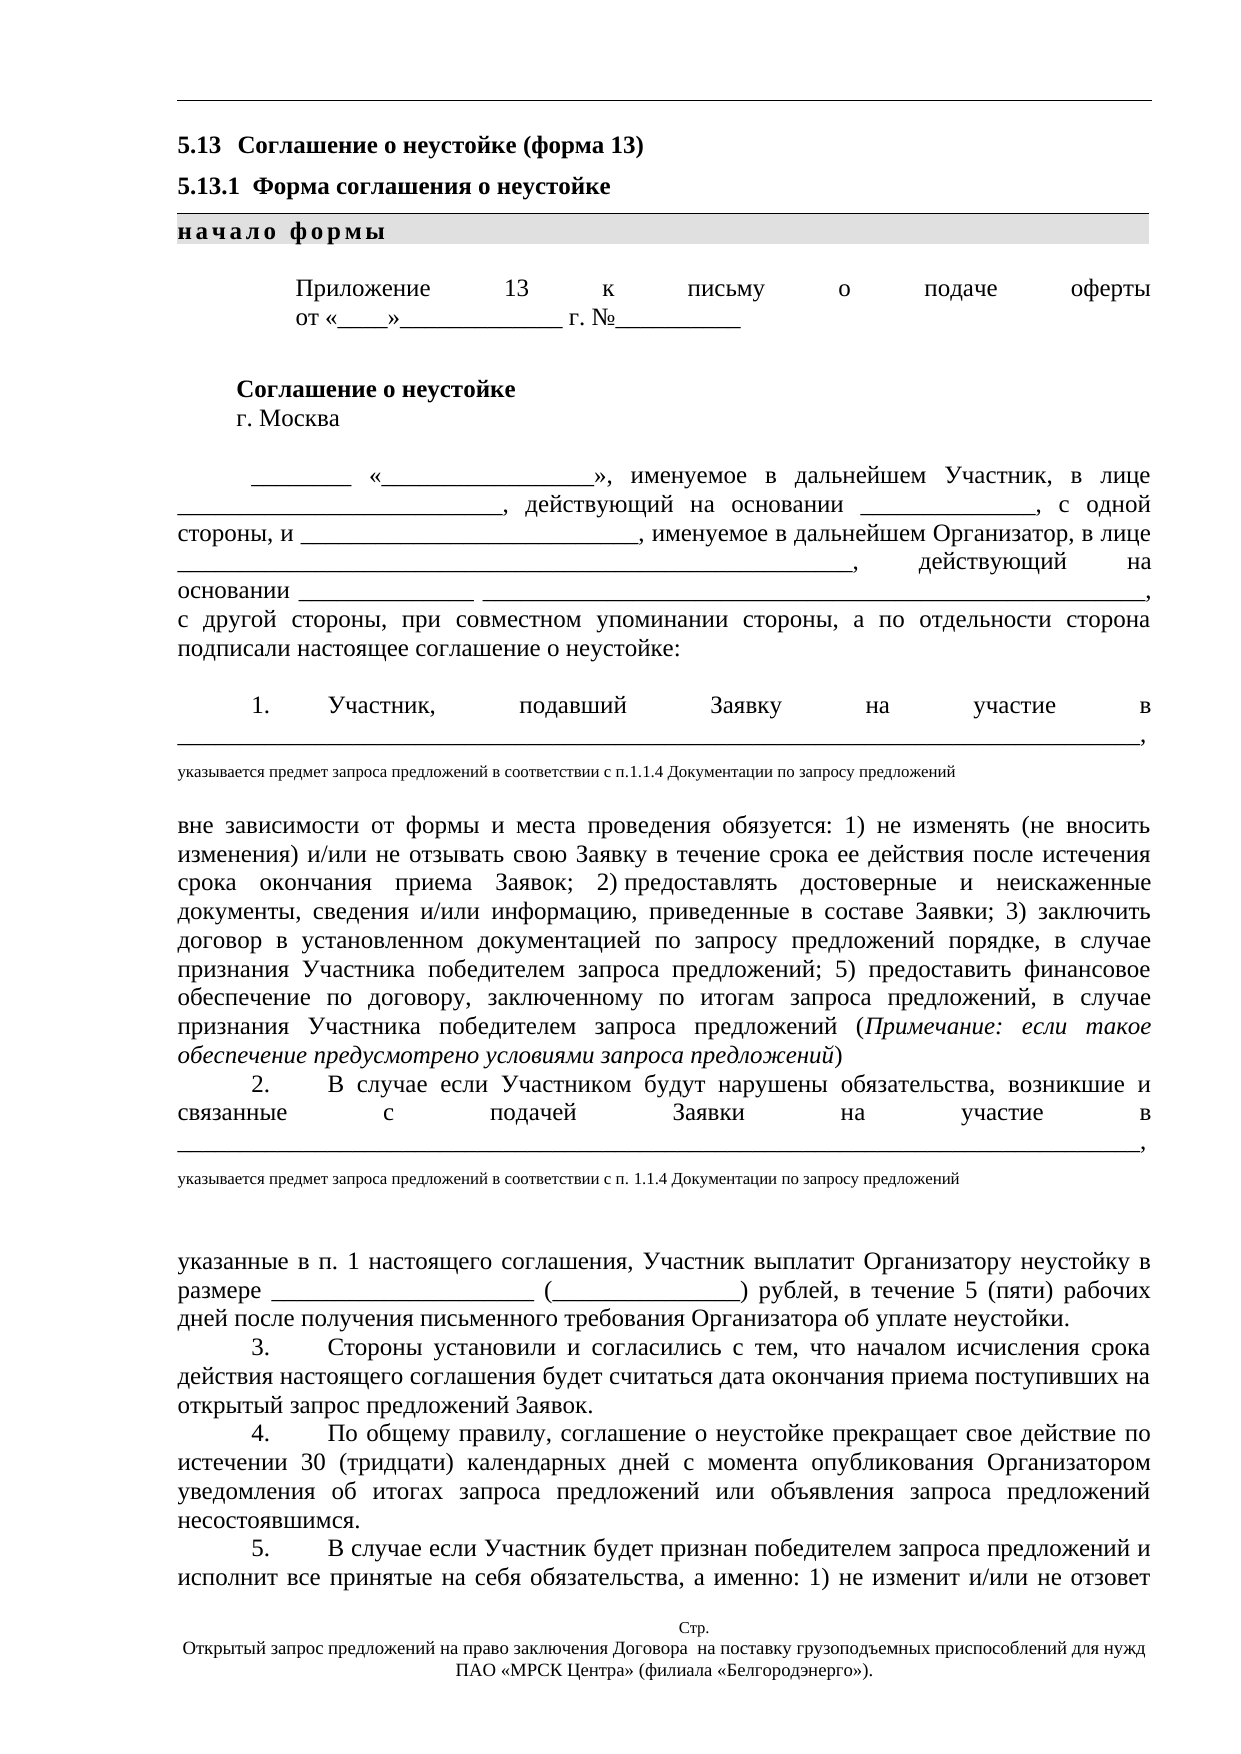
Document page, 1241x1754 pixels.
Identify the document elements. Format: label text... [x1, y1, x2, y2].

text указанные в п. 1 настоящего соглашения, Участник выплатит Организатору неустойку в размере _____________________ (_______________) рублей, в течение 5 (пяти) рабочих дней после получения письменного требования Организатора об уплате неустойки. [177, 1246, 1152, 1332]
text Соглашение о неустойке [177, 374, 1152, 403]
subtitle Соглашение о неустойке (форма 13) [177, 130, 1152, 159]
list Стороны установили и согласились с тем, что началом исчисления срока действия настоящего соглашения будет считаться дата окончания приема поступивших на открытый запрос предложений Заявок. [177, 1332, 1152, 1418]
text вне зависимости от формы и места проведения обязуется: 1) не изменять (не вносить изменения) и/или не отзывать свою Заявку в течение срока ее действия после истечения срока окончания приема Заявок; 2) предоставлять достоверные и неискаженные документы, сведения и/или информацию, приведенные в составе Заявки; 3) заключить договор в установленном документацией по запросу предложений порядке, в случае признания Участника победителем запроса предложений; 5) предоставить финансовое обеспечение по договору, заключенному по итогам запроса предложений, в случае признания Участника победителем запроса предложений (Примечание: если такое обеспечение предусмотрено условиями запроса предложений) [177, 810, 1152, 1069]
text г. Москва [177, 403, 1152, 431]
list Участник, подавший Заявку на участие в _____________________________________________________________________________, [177, 690, 1152, 748]
text начало формы [177, 214, 1149, 244]
list В случае если Участником будут нарушены обязательства, возникшие и связанные с подачей Заявки на участие в _____________________________________________________________________________, [177, 1069, 1152, 1155]
subtitle Форма соглашения о неустойке [177, 171, 1152, 200]
list По общему правилу, соглашение о неустойке прекращает свое действие по истечении 30 (тридцати) календарных дней с момента опубликования Организатором уведомления об итогах запроса предложений или объявления запроса предложений несостоявшимся. [177, 1418, 1152, 1533]
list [177, 1533, 1152, 1591]
text ________ «_________________», именуемое в дальнейшем Участник, в лице __________________________, действующий на основании ______________, с одной стороны, и ___________________________, именуемое в дальнейшем Организатор, в лице ______________________________________________________, действующий на основании ______________ _____________________________________________________, с другой стороны, при совместном упоминании стороны, а по отдельности сторона подписали настоящее соглашение о неустойке: [177, 460, 1152, 661]
text Приложение 13 к письму о подаче оферты от «____»_____________ г. №__________ [295, 273, 1152, 331]
